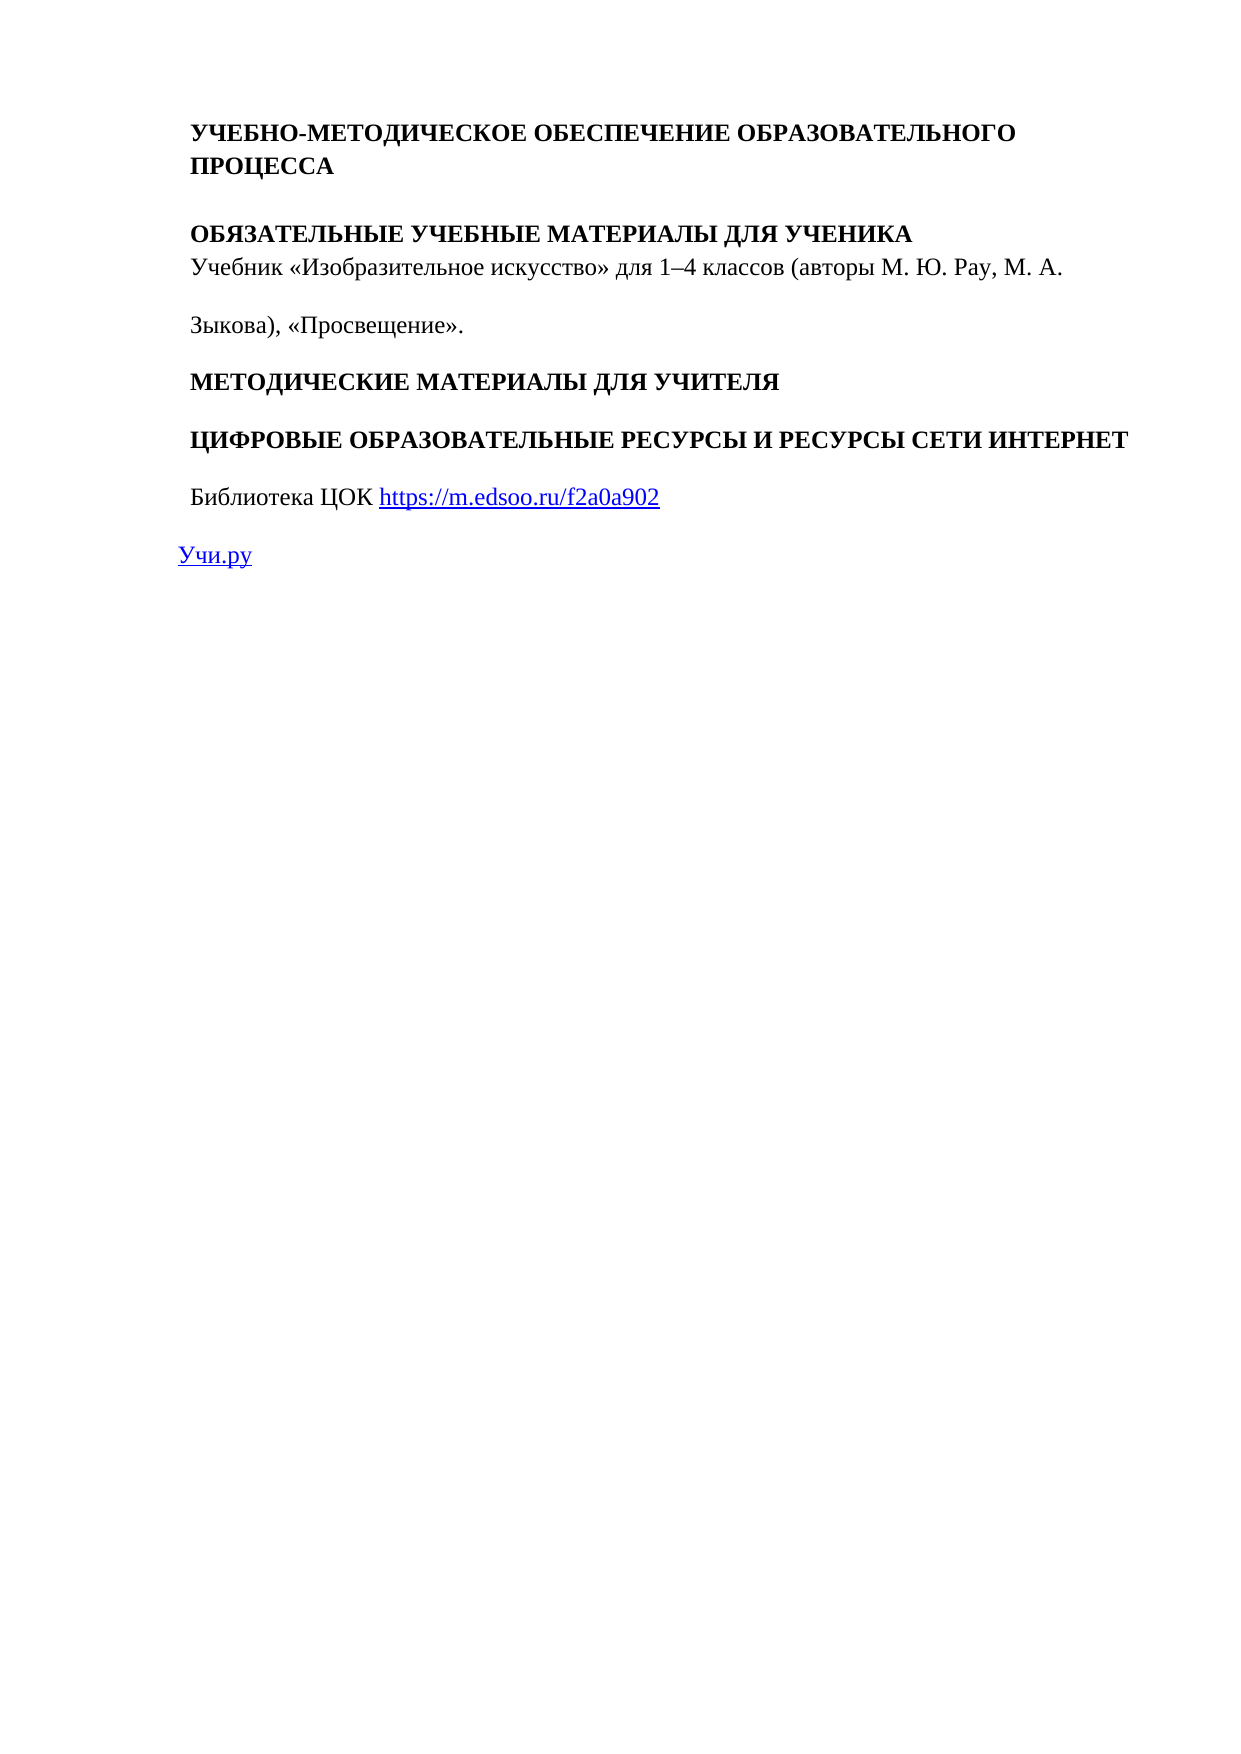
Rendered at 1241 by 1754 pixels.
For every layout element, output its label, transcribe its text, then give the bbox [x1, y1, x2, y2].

text УЧЕБНО-МЕТОДИЧЕСКОЕ ОБЕСПЕЧЕНИЕ ОБРАЗОВАТЕЛЬНОГО ПРОЦЕССА [190, 118, 1152, 180]
text ​‌​‌‌МЕТОДИЧЕСКИЕ МАТЕРИАЛЫ ДЛЯ УЧИТЕЛЯ [190, 367, 1152, 396]
text ​​‌‌​Библиотека ЦОК https://m.edsoo.ru/f2a0a902 [190, 482, 1152, 511]
text Учи.ру [177, 540, 1152, 568]
text ЦИФРОВЫЕ ОБРАЗОВАТЕЛЬНЫЕ РЕСУРСЫ И РЕСУРСЫ СЕТИ ИНТЕРНЕТ [190, 425, 1152, 453]
text Учебник «Изобразительное искусство» для 1–4 классов (авторы М. Ю. Рау, М. А. Зыкова), «Просвещение». [190, 252, 1152, 338]
text ОБЯЗАТЕЛЬНЫЕ УЧЕБНЫЕ МАТЕРИАЛЫ ДЛЯ УЧЕНИКА [190, 219, 1152, 248]
